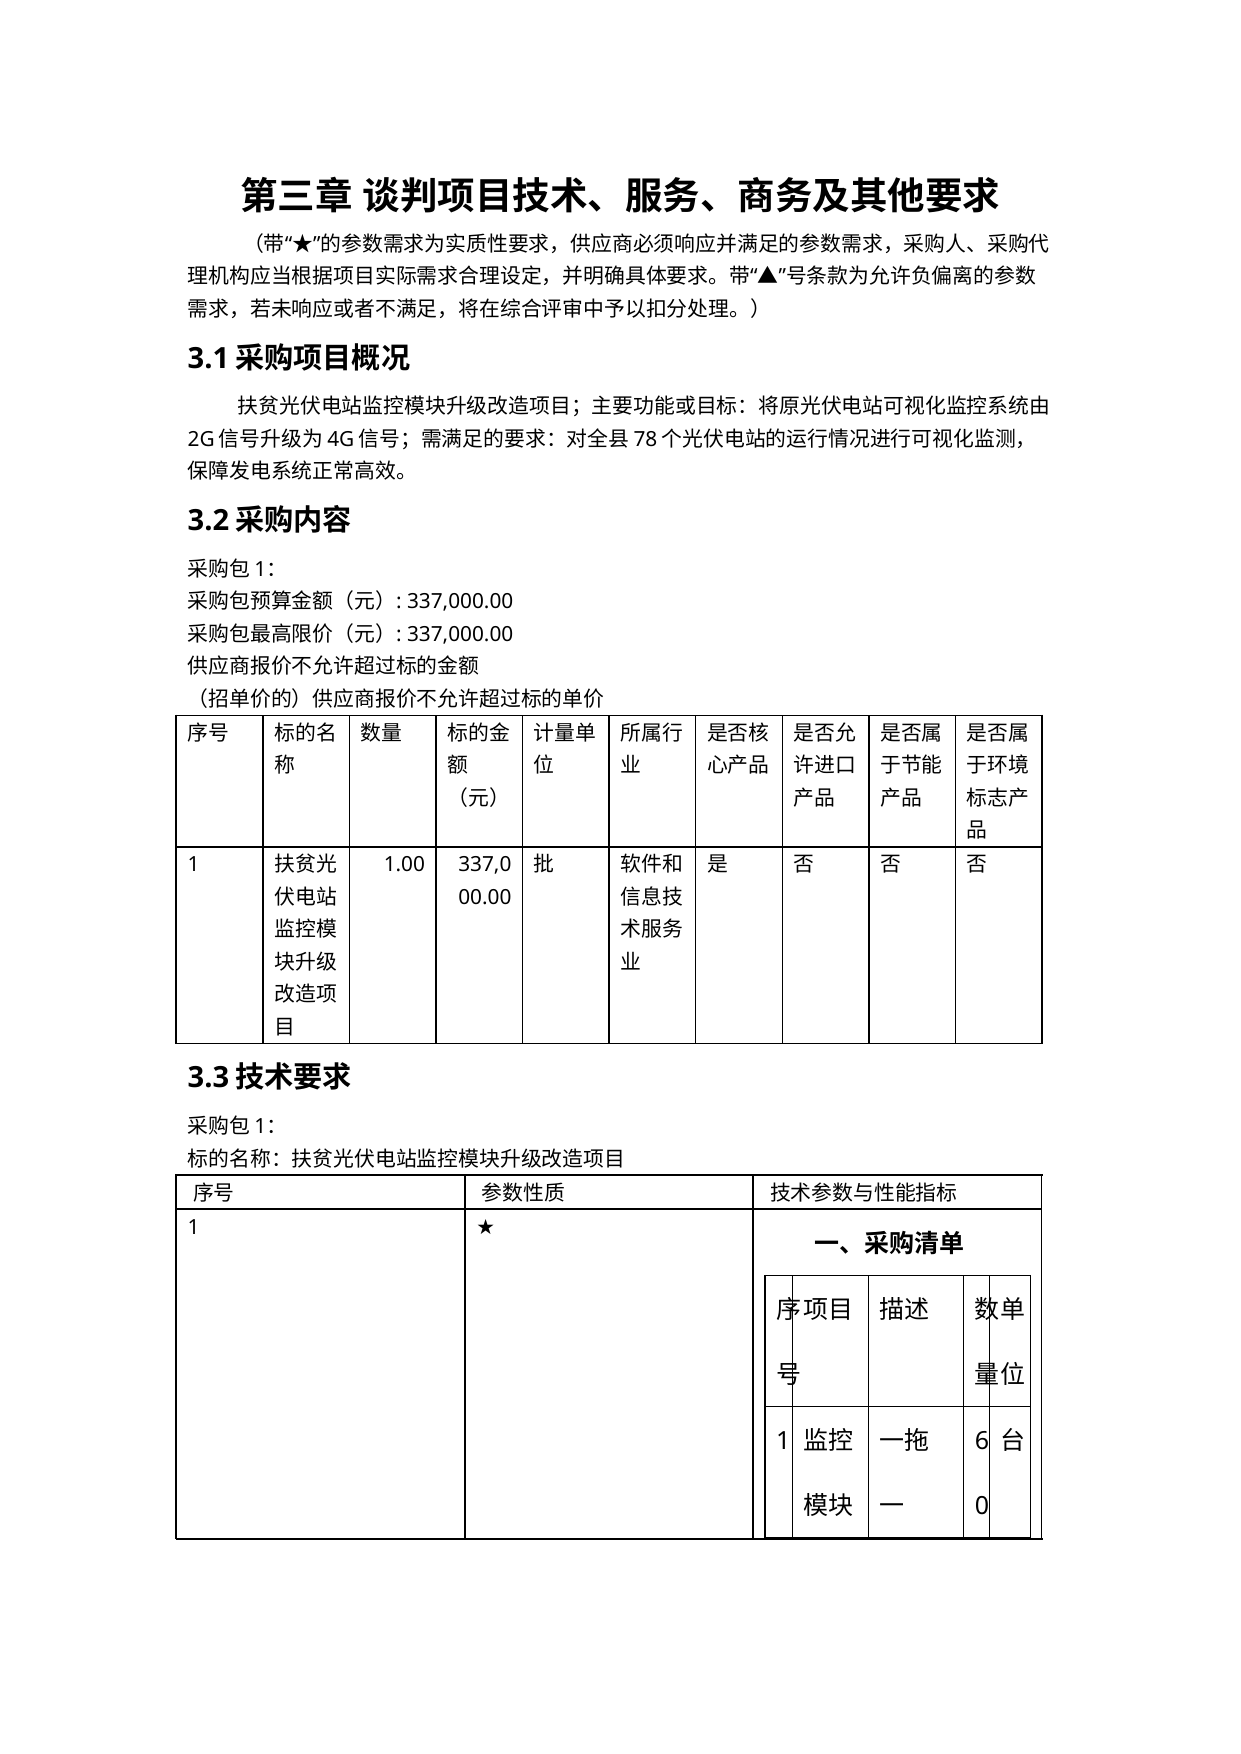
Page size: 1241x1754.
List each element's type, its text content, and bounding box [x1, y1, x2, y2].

text （带“★”的参数需求为实质性要求，供应商必须响应并满足的参数需求，采购人、采购代理机构应当根据项目实际需求合理设定，并明确具体要求。带“▲”号条款为允许负偏离的参数需求，若未响应或者不满足，将在综合评审中予以扣分处理。） [187, 227, 1053, 324]
table_cell 1.00 [350, 848, 435, 1043]
text 3.1采购项目概况 [187, 324, 1053, 389]
text 第三章 谈判项目技术、服务、商务及其他要求 [187, 162, 1053, 227]
table_header 是否核心产品 [696, 716, 782, 846]
text 供应商报价不允许超过标的金额 [187, 649, 1053, 682]
table_header 参数性质 [466, 1176, 752, 1208]
table_header 数量 [350, 716, 435, 846]
table_header 序号 [177, 716, 262, 846]
text 采购包1： [187, 552, 1053, 584]
table_header 序号 [177, 1176, 464, 1208]
table_cell 否 [956, 848, 1041, 1043]
table_cell 否 [870, 848, 955, 1043]
table_header 是否属于环境标志产品 [956, 716, 1041, 846]
table_cell 一、采购清单 二、技术要求 [754, 1210, 1041, 1538]
table_header 是否属于节能产品 [870, 716, 955, 846]
table_cell ★ [466, 1210, 752, 1538]
text 采购包1： [187, 1109, 1053, 1142]
text 采购包最高限价（元）: 337,000.00 [187, 617, 1053, 649]
table_cell 批 [523, 848, 608, 1043]
text 3.2采购内容 [187, 487, 1053, 552]
table_cell 1 [177, 848, 262, 1043]
table_cell 337,000.00 [437, 848, 522, 1043]
text 标的名称：扶贫光伏电站监控模块升级改造项目 [187, 1142, 1053, 1174]
table_header 标的名称 [264, 716, 349, 846]
text 采购包预算金额（元）: 337,000.00 [187, 584, 1053, 617]
table_header 技术参数与性能指标 [754, 1176, 1041, 1208]
text （招单价的）供应商报价不允许超过标的单价 [187, 682, 1053, 714]
table_cell 否 [783, 848, 868, 1043]
table_header 是否允许进口产品 [783, 716, 868, 846]
table_cell 扶贫光伏电站监控模块升级改造项目 [264, 848, 349, 1043]
table_header 计量单位 [523, 716, 608, 846]
table_cell 1 [177, 1210, 464, 1538]
text 扶贫光伏电站监控模块升级改造项目；主要功能或目标：将原光伏电站可视化监控系统由2G信号升级为4G信号；需满足的要求：对全县78个光伏电站的运行情况进行可视化监测，保障发电系统正常高效。 [187, 389, 1053, 487]
text 3.3技术要求 [187, 1044, 1053, 1109]
table_cell 是 [696, 848, 782, 1043]
table_cell 软件和信息技术服务业 [610, 848, 695, 1043]
table_header 所属行业 [610, 716, 695, 846]
table_header 标的金额 （元） [437, 716, 522, 846]
